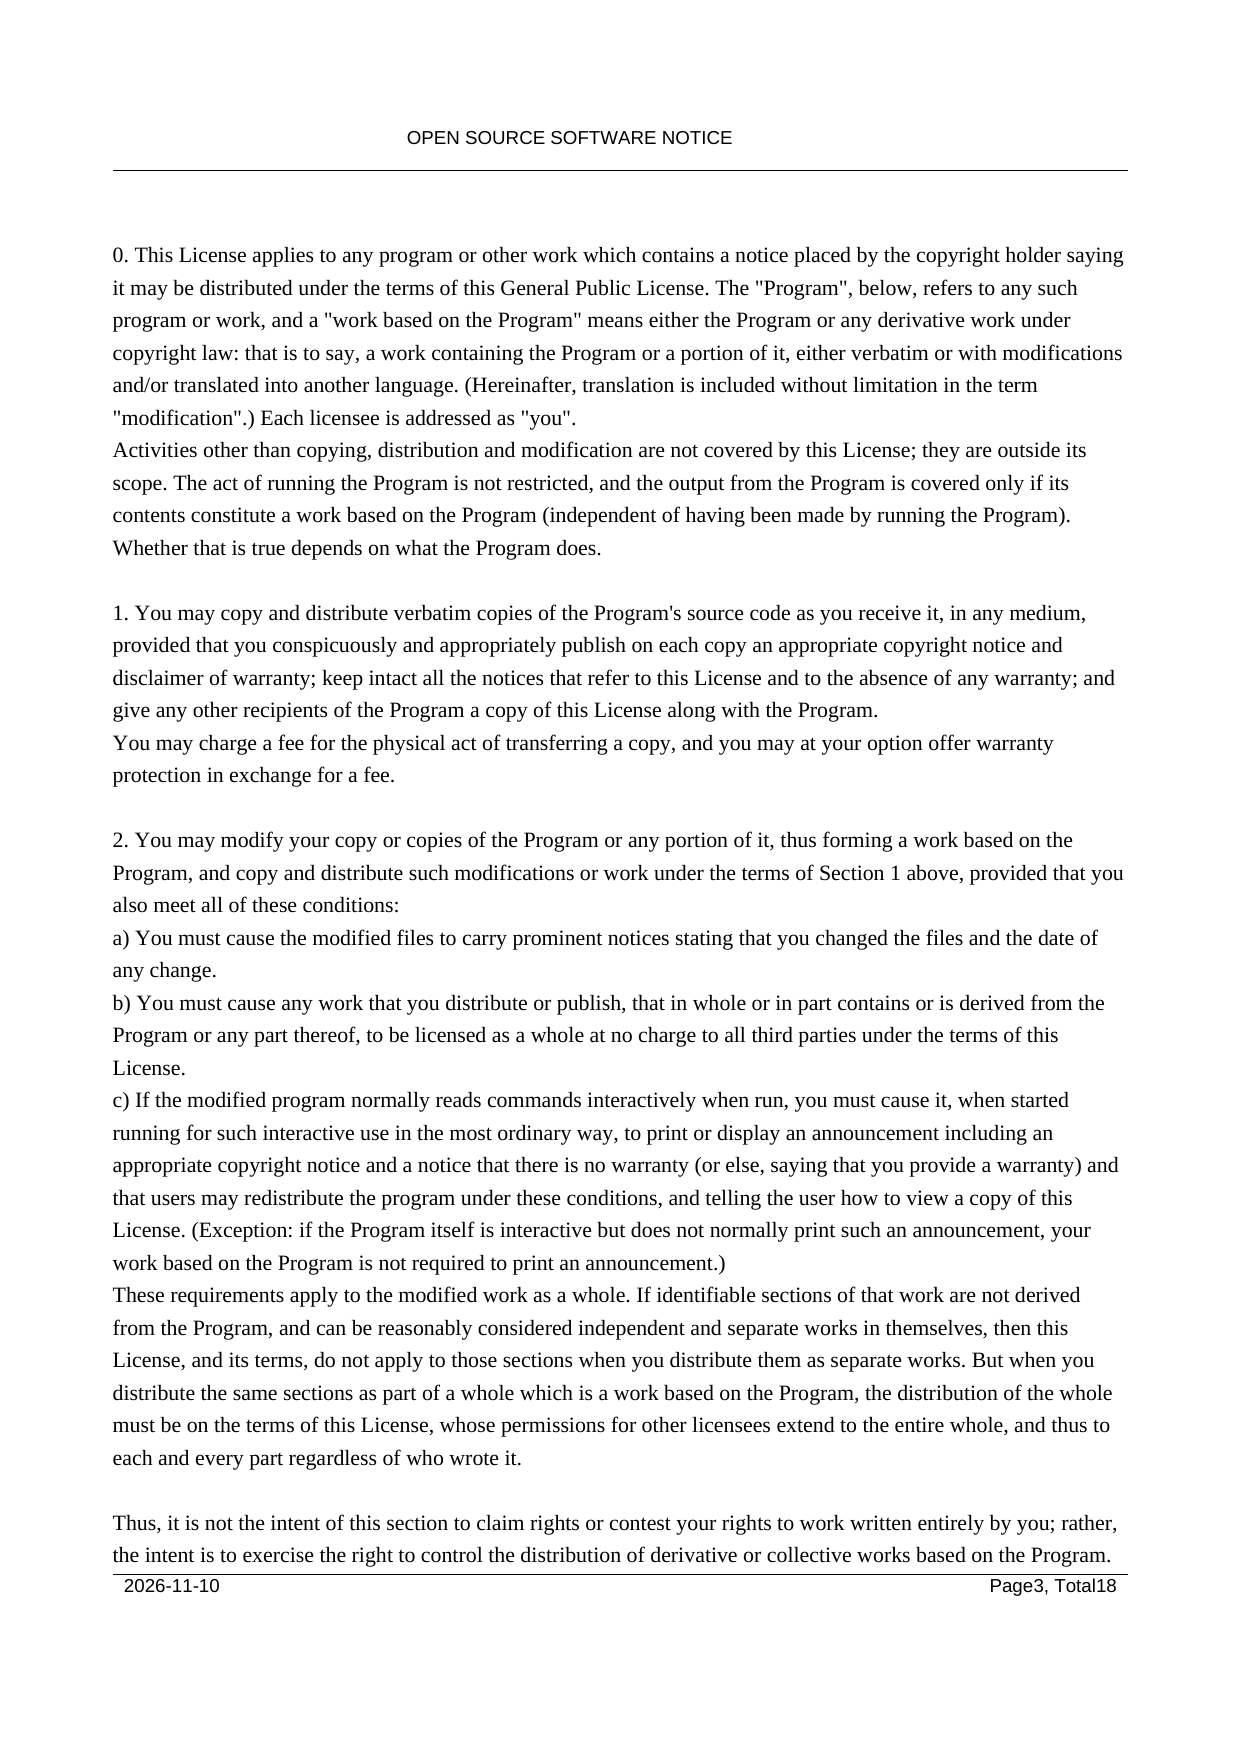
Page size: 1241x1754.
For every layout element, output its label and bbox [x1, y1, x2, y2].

text [112, 206, 1128, 1571]
